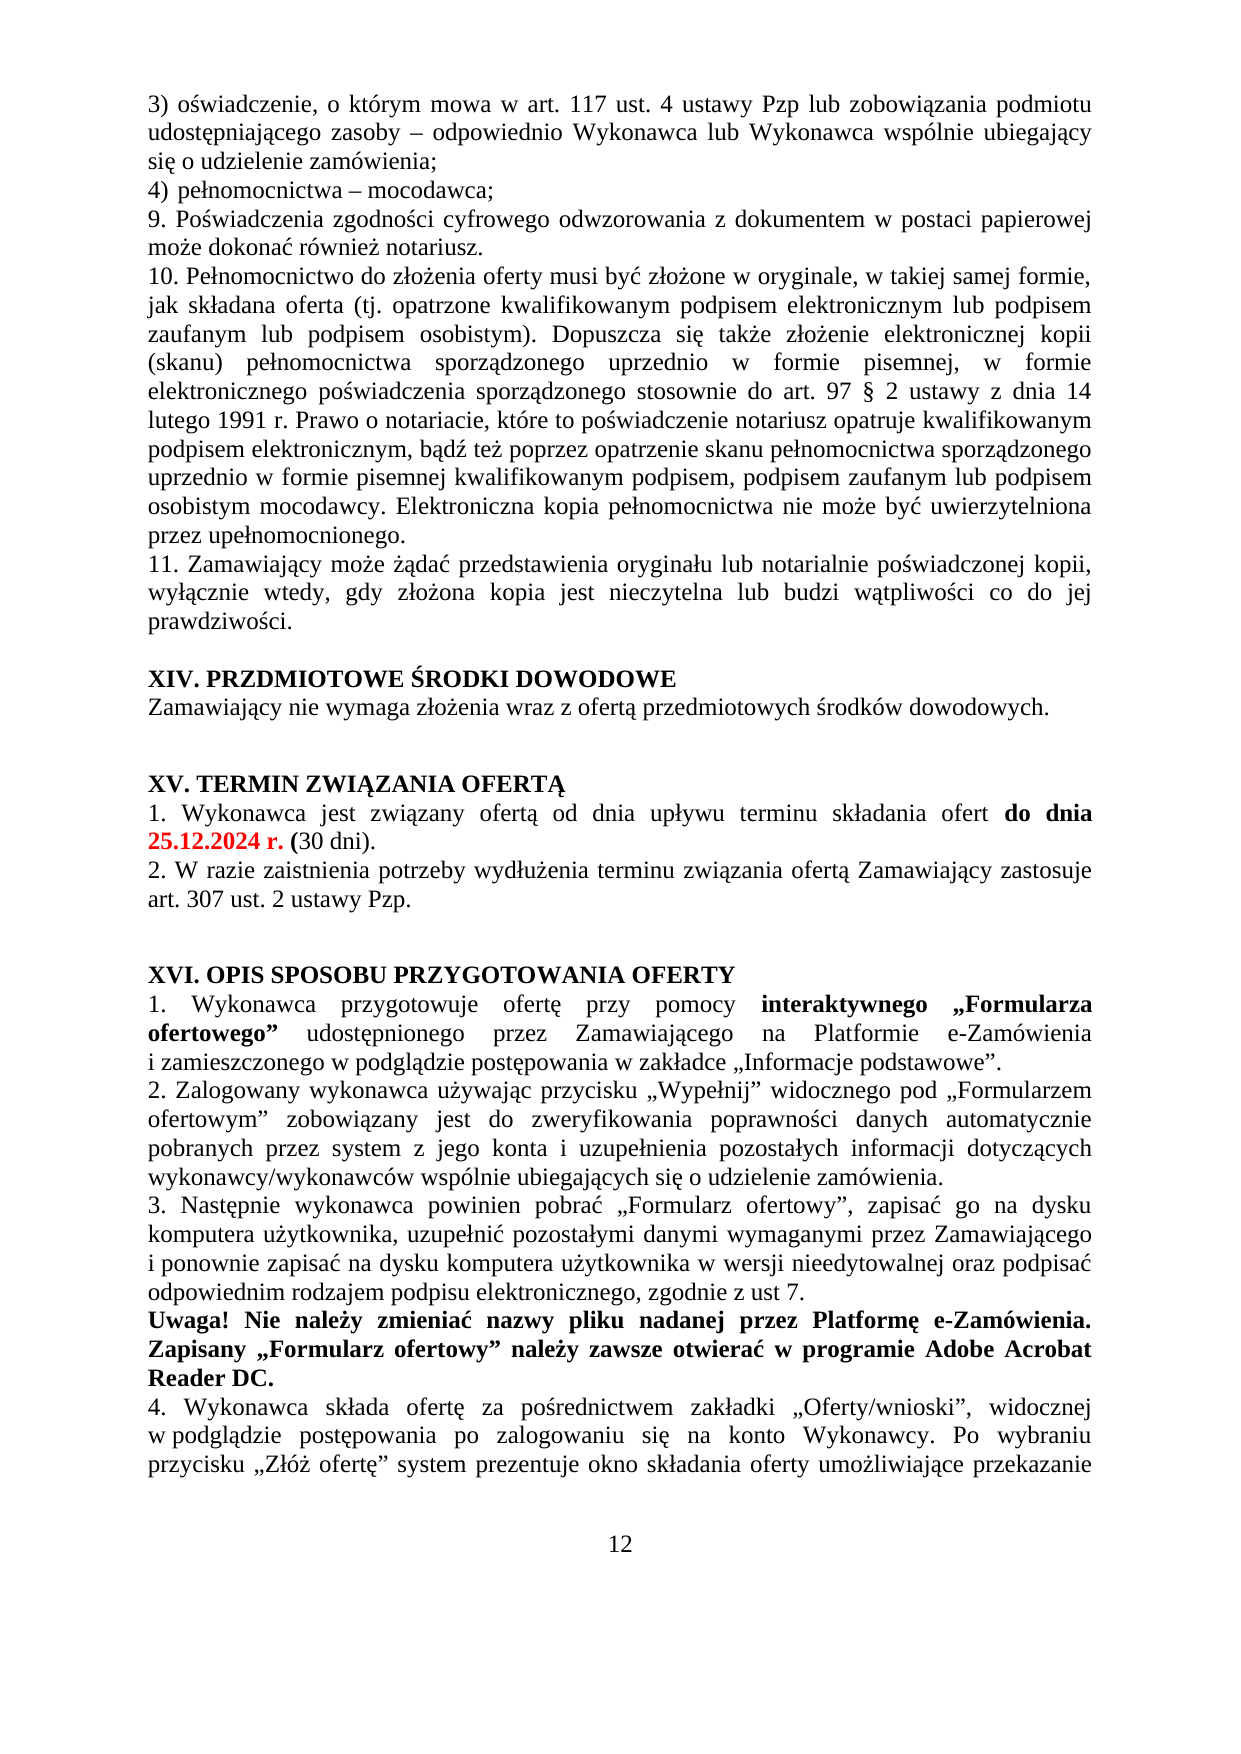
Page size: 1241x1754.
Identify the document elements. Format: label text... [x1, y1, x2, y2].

text Zamawiający nie wymaga złożenia wraz z ofertą przedmiotowych środków dowodowych. [148, 692, 1093, 721]
text Uwaga! Nie należy zmieniać nazwy pliku nadanej przez Platformę e-Zamówienia. Zapisany „Formularz ofertowy” należy zawsze otwierać w programie Adobe Acrobat Reader DC. [148, 1305, 1093, 1392]
list 11. Zamawiający może żądać przedstawienia oryginału lub notarialnie poświadczonej kopii, wyłącznie wtedy, gdy złożona kopia jest nieczytelna lub budzi wątpliwości co do jej prawdziwości. [148, 549, 1093, 635]
subtitle XIV. PRZDMIOTOWE ŚRODKI DOWODOWE [148, 664, 1093, 692]
list 10. Pełnomocnictwo do złożenia oferty musi być złożone w oryginale, w takiej samej formie, jak składana oferta (tj. opatrzone kwalifikowanym podpisem elektronicznym lub podpisem zaufanym lub podpisem osobistym). Dopuszcza się także złożenie elektronicznej kopii (skanu) pełnomocnictwa sporządzonego uprzednio w formie pisemnej, w formie elektronicznego poświadczenia sporządzonego stosownie do art. 97 § 2 ustawy z dnia 14 lutego 1991 r. Prawo o notariacie, które to poświadczenie notariusz opatruje kwalifikowanym podpisem elektronicznym, bądź też poprzez opatrzenie skanu pełnomocnictwa sporządzonego uprzednio w formie pisemnej kwalifikowanym podpisem, podpisem zaufanym lub podpisem osobistym mocodawcy. Elektroniczna kopia pełnomocnictwa nie może być uwierzytelniona przez upełnomocnionego. [148, 261, 1093, 549]
text 2. Zalogowany wykonawca używając przycisku „Wypełnij” widocznego pod „Formularzem ofertowym” zobowiązany jest do zweryfikowania poprawności danych automatycznie pobranych przez system z jego konta i uzupełnienia pozostałych informacji dotyczących wykonawcy/wykonawców wspólnie ubiegających się o udzielenie zamówienia. [148, 1075, 1093, 1190]
subtitle XVI. OPIS SPOSOBU PRZYGOTOWANIA OFERTY [148, 960, 1093, 989]
subtitle XV. TERMIN ZWIĄZANIA OFERTĄ [148, 769, 1093, 798]
subtitle 1. Wykonawca jest związany ofertą od dnia upływu terminu składania ofert do dnia 25.12.2024 r. (30 dni). [148, 798, 1093, 855]
list oświadczenie, o którym mowa w art. 117 ust. 4 ustawy Pzp lub zobowiązania podmiotu udostępniającego zasoby – odpowiednio Wykonawca lub Wykonawca wspólnie ubiegający się o udzielenie zamówienia; [148, 89, 1093, 175]
text 3. Następnie wykonawca powinien pobrać „Formularz ofertowy”, zapisać go na dysku komputera użytkownika, uzupełnić pozostałymi danymi wymaganymi przez Zamawiającego i ponownie zapisać na dysku komputera użytkownika w wersji nieedytowalnej oraz podpisać odpowiednim rodzajem podpisu elektronicznego, zgodnie z ust 7. [148, 1190, 1093, 1305]
list 9. Poświadczenia zgodności cyfrowego odwzorowania z dokumentem w postaci papierowej może dokonać również notariusz. [148, 204, 1093, 261]
text 1. Wykonawca przygotowuje ofertę przy pomocy interaktywnego „Formularza ofertowego” udostępnionego przez Zamawiającego na Platformie e-Zamówienia i zamieszczonego w podglądzie postępowania w zakładce „Informacje podstawowe”. [148, 989, 1093, 1075]
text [148, 1392, 1093, 1478]
list pełnomocnictwa – mocodawca; [148, 175, 1093, 204]
subtitle 2. W razie zaistnienia potrzeby wydłużenia terminu związania ofertą Zamawiający zastosuje art. 307 ust. 2 ustawy Pzp. [148, 855, 1093, 913]
